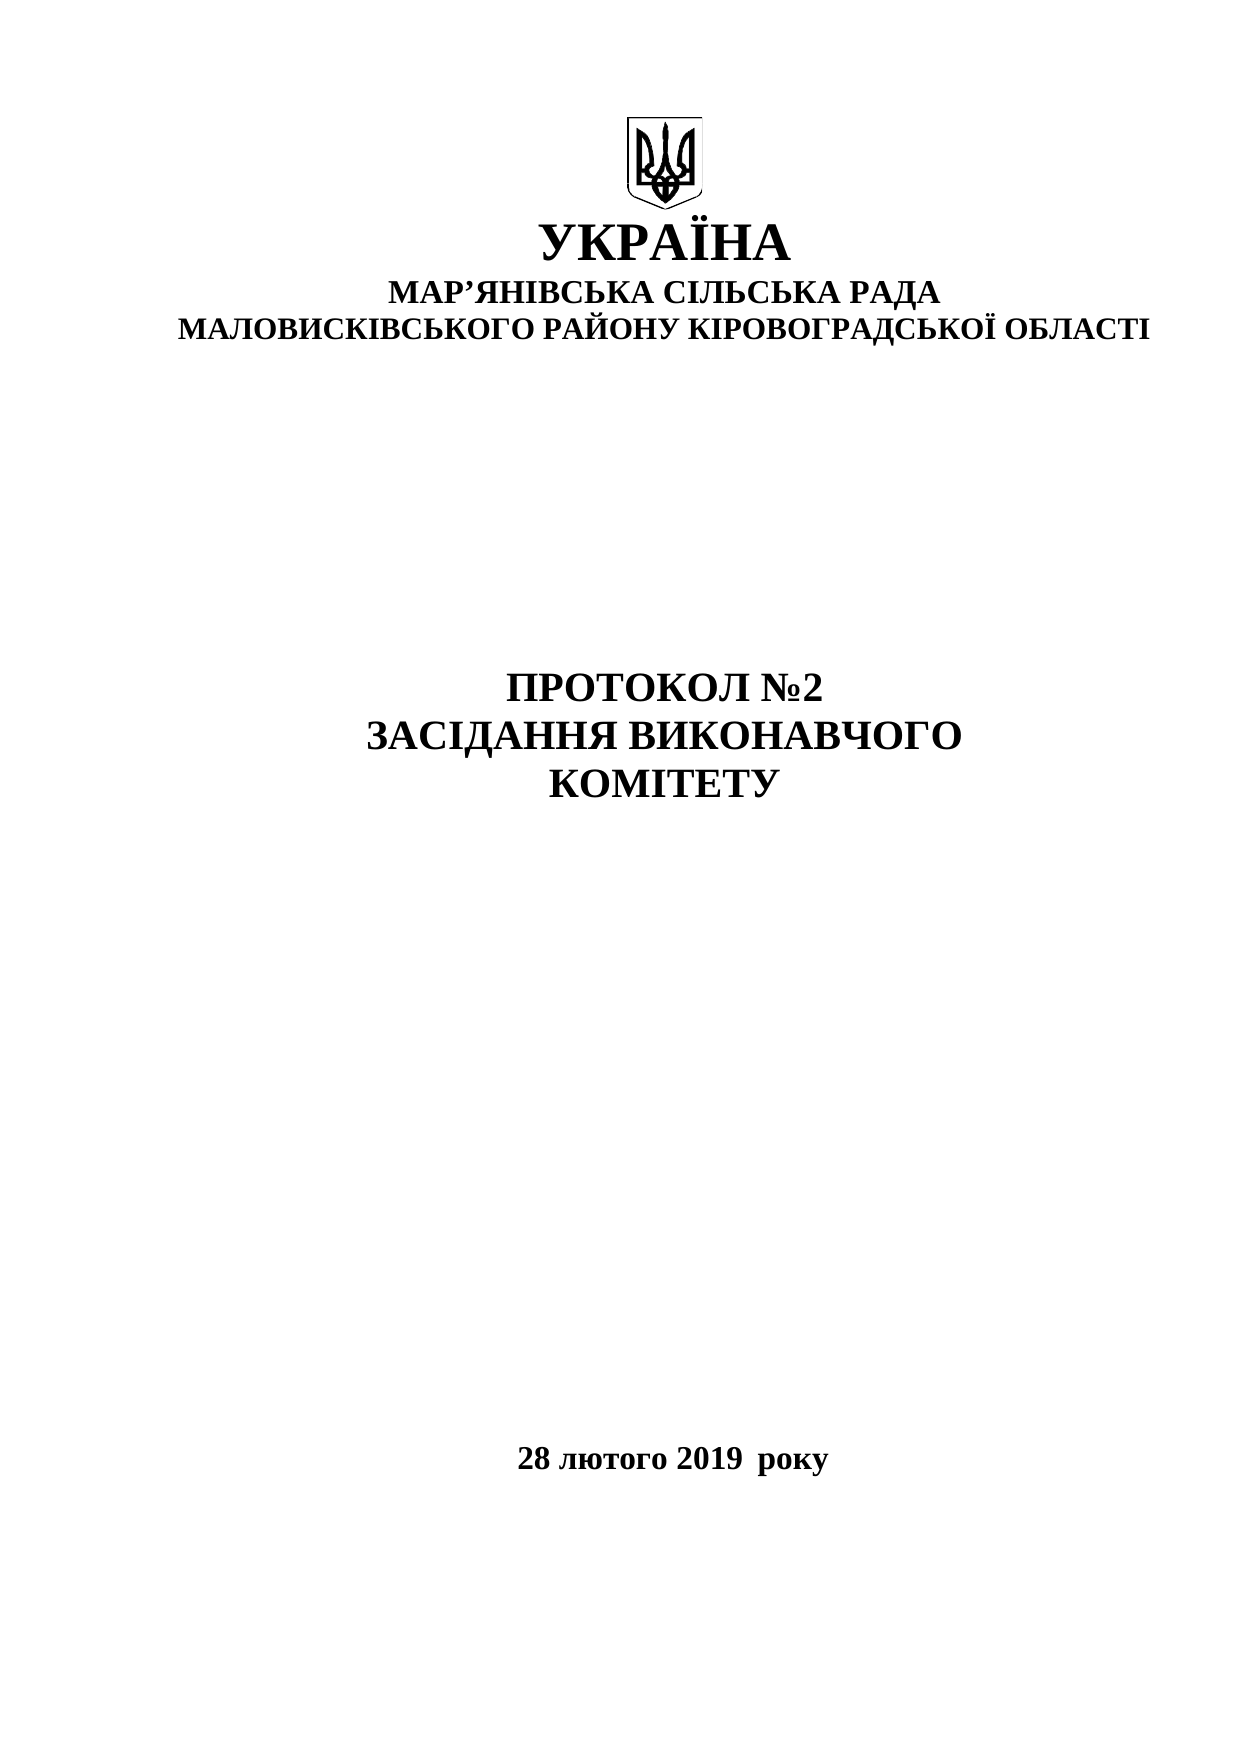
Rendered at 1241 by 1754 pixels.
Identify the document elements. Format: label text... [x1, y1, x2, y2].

text КОМІТЕТУ [177, 758, 1152, 806]
text МАЛОВИСКІВСЬКОГО РАЙОНУ КІРОВОГРАДСЬКОЇ ОБЛАСТІ [177, 310, 1152, 346]
text МАР’ЯНІВСЬКА СІЛЬСЬКА РАДА [177, 272, 1152, 310]
text УКРАЇНА [177, 209, 1152, 272]
text 28 лютого 2019 року [177, 1439, 1152, 1477]
text ПРОТОКОЛ №2 ЗАСІДАННЯ ВИКОНАВЧОГО [177, 662, 1152, 758]
